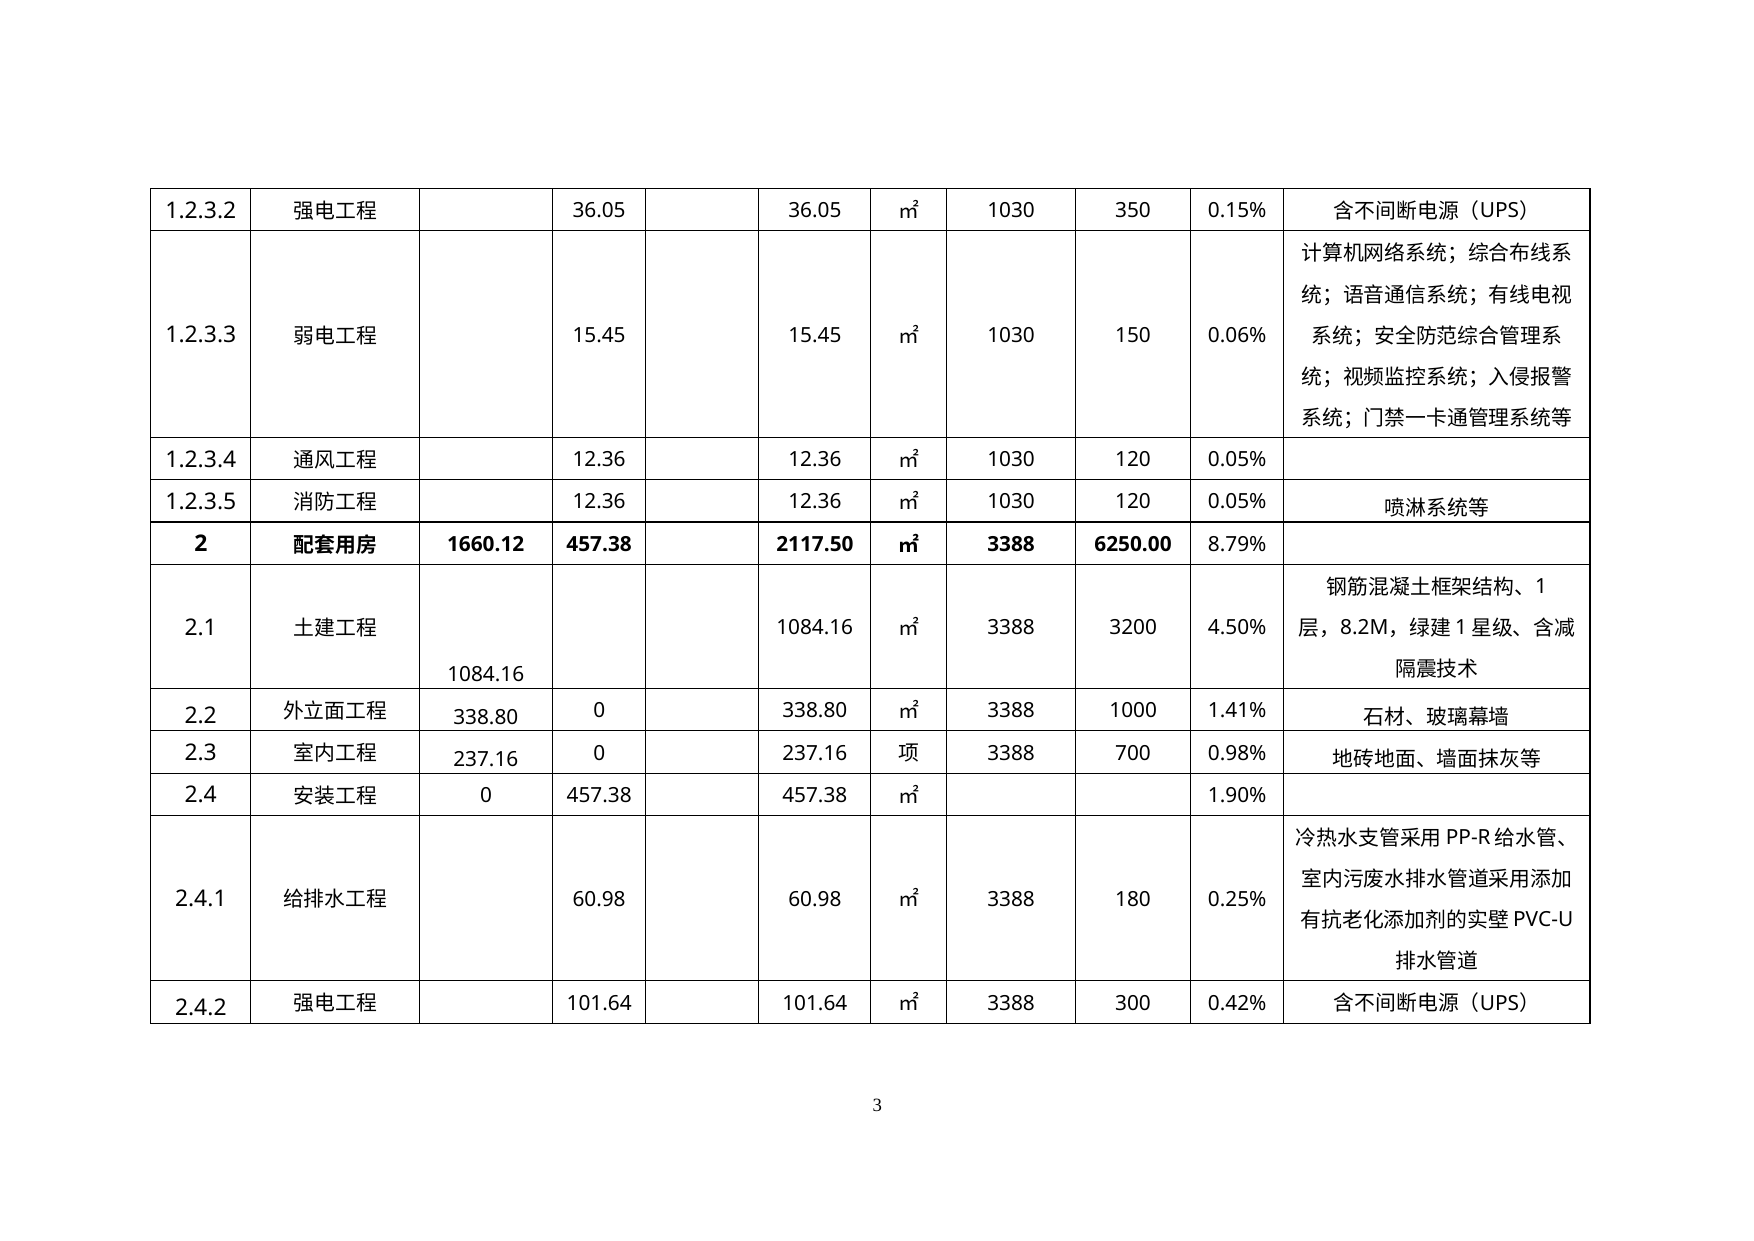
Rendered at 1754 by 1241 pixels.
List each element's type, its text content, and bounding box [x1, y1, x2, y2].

table_cell 2.3 [151, 731, 250, 772]
table_cell [420, 189, 552, 230]
table_cell [1284, 438, 1589, 479]
table_cell 弱电工程 [251, 231, 419, 437]
table_cell 0 [420, 774, 552, 814]
table_cell 4.50% [1191, 565, 1283, 688]
table_cell [420, 816, 552, 980]
table_cell [646, 189, 758, 230]
table_cell 0.06% [1191, 231, 1283, 437]
table_cell [646, 816, 758, 980]
table_cell [420, 438, 552, 479]
table_cell 1000 [1076, 689, 1190, 730]
table_cell [646, 231, 758, 437]
table_cell 1.2.3.2 [151, 189, 250, 230]
table_cell 237.16 [420, 731, 552, 772]
table_cell 2 [151, 523, 250, 563]
table_cell [1284, 774, 1589, 814]
table_cell 3388 [947, 689, 1075, 730]
table_cell 60.98 [553, 816, 645, 980]
table_cell 12.36 [759, 480, 870, 521]
table_cell 0 [553, 689, 645, 730]
table_cell 12.36 [759, 438, 870, 479]
table_cell 冷热水支管采用PP-R给水管、室内污废水排水管道采用添加有抗老化添加剂的实壁PVC-U排水管道 [1284, 816, 1589, 980]
table_cell 36.05 [553, 189, 645, 230]
table_cell 3388 [947, 981, 1075, 1022]
table_cell ㎡ [871, 981, 946, 1022]
table_cell 2117.50 [759, 523, 870, 563]
table_cell 计算机网络系统；综合布线系统；语音通信系统；有线电视系统；安全防范综合管理系统；视频监控系统；入侵报警系统；门禁一卡通管理系统等 [1284, 231, 1589, 437]
table_cell 2.2 [151, 689, 250, 730]
table_cell 强电工程 [251, 189, 419, 230]
table_cell [646, 731, 758, 772]
table_cell 石材、玻璃幕墙 [1284, 689, 1589, 730]
table_cell 地砖地面、墙面抹灰等 [1284, 731, 1589, 772]
table_cell ㎡ [871, 774, 946, 814]
table_cell 钢筋混凝土框架结构、1层，8.2M，绿建1星级、含减隔震技术 [1284, 565, 1589, 688]
table_cell [646, 438, 758, 479]
table_cell 2.4.2 [151, 981, 250, 1022]
table_cell 6250.00 [1076, 523, 1190, 563]
table_cell 700 [1076, 731, 1190, 772]
table_cell 1.2.3.3 [151, 231, 250, 437]
table_cell ㎡ [871, 523, 946, 563]
table_cell 12.36 [553, 438, 645, 479]
table_cell [646, 981, 758, 1022]
table_cell 120 [1076, 480, 1190, 521]
table_cell [420, 480, 552, 521]
table_cell 338.80 [759, 689, 870, 730]
table_cell 3388 [947, 731, 1075, 772]
table_cell [646, 480, 758, 521]
table_cell [1284, 523, 1589, 563]
table_cell 0.05% [1191, 438, 1283, 479]
table_cell 通风工程 [251, 438, 419, 479]
table_cell ㎡ [871, 438, 946, 479]
table_cell 3388 [947, 565, 1075, 688]
table_cell ㎡ [871, 565, 946, 688]
table_cell 0.25% [1191, 816, 1283, 980]
table_cell 0.42% [1191, 981, 1283, 1022]
table_cell 300 [1076, 981, 1190, 1022]
table_cell 1.2.3.4 [151, 438, 250, 479]
table_cell ㎡ [871, 816, 946, 980]
table_cell 15.45 [759, 231, 870, 437]
table_cell 1030 [947, 189, 1075, 230]
table_cell ㎡ [871, 480, 946, 521]
table_cell 0.05% [1191, 480, 1283, 521]
table_cell [947, 774, 1075, 814]
table_cell 457.38 [759, 774, 870, 814]
table_cell 外立面工程 [251, 689, 419, 730]
table_cell 12.36 [553, 480, 645, 521]
table_cell 喷淋系统等 [1284, 480, 1589, 521]
table_cell [646, 774, 758, 814]
table_cell [646, 689, 758, 730]
table_cell 60.98 [759, 816, 870, 980]
table_cell 150 [1076, 231, 1190, 437]
table_cell 1660.12 [420, 523, 552, 563]
table_cell 室内工程 [251, 731, 419, 772]
table_cell 0 [553, 731, 645, 772]
table_cell 1084.16 [759, 565, 870, 688]
table_cell 1.41% [1191, 689, 1283, 730]
table_cell [646, 523, 758, 563]
table_cell 120 [1076, 438, 1190, 479]
table_cell 101.64 [759, 981, 870, 1022]
table_cell 1030 [947, 438, 1075, 479]
table_cell ㎡ [871, 689, 946, 730]
table_cell 3388 [947, 816, 1075, 980]
table_cell [553, 565, 645, 688]
table_cell [420, 231, 552, 437]
table_cell 1030 [947, 231, 1075, 437]
table_cell 457.38 [553, 774, 645, 814]
table_cell 配套用房 [251, 523, 419, 563]
table_cell 2.4 [151, 774, 250, 814]
table_cell 101.64 [553, 981, 645, 1022]
table_cell 3388 [947, 523, 1075, 563]
table_cell [1076, 774, 1190, 814]
table_cell 0.15% [1191, 189, 1283, 230]
table_cell 土建工程 [251, 565, 419, 688]
table_cell 338.80 [420, 689, 552, 730]
table_cell 给排水工程 [251, 816, 419, 980]
table_cell ㎡ [871, 189, 946, 230]
table_cell 强电工程 [251, 981, 419, 1022]
table_cell 安装工程 [251, 774, 419, 814]
table_cell [646, 565, 758, 688]
table_cell 1.2.3.5 [151, 480, 250, 521]
table_cell 180 [1076, 816, 1190, 980]
table_cell 8.79% [1191, 523, 1283, 563]
table_cell 1084.16 [420, 565, 552, 688]
table_cell 0.98% [1191, 731, 1283, 772]
table_cell 15.45 [553, 231, 645, 437]
table_cell 含不间断电源（UPS） [1284, 981, 1589, 1022]
table_cell 项 [871, 731, 946, 772]
table_cell 36.05 [759, 189, 870, 230]
table_cell 含不间断电源（UPS） [1284, 189, 1589, 230]
table_cell 457.38 [553, 523, 645, 563]
table_cell [420, 981, 552, 1022]
table_cell 2.1 [151, 565, 250, 688]
table_cell 1.90% [1191, 774, 1283, 814]
table_cell 消防工程 [251, 480, 419, 521]
table_cell 3200 [1076, 565, 1190, 688]
table_cell 1030 [947, 480, 1075, 521]
table_cell 237.16 [759, 731, 870, 772]
table_cell 2.4.1 [151, 816, 250, 980]
table_cell ㎡ [871, 231, 946, 437]
table_cell 350 [1076, 189, 1190, 230]
